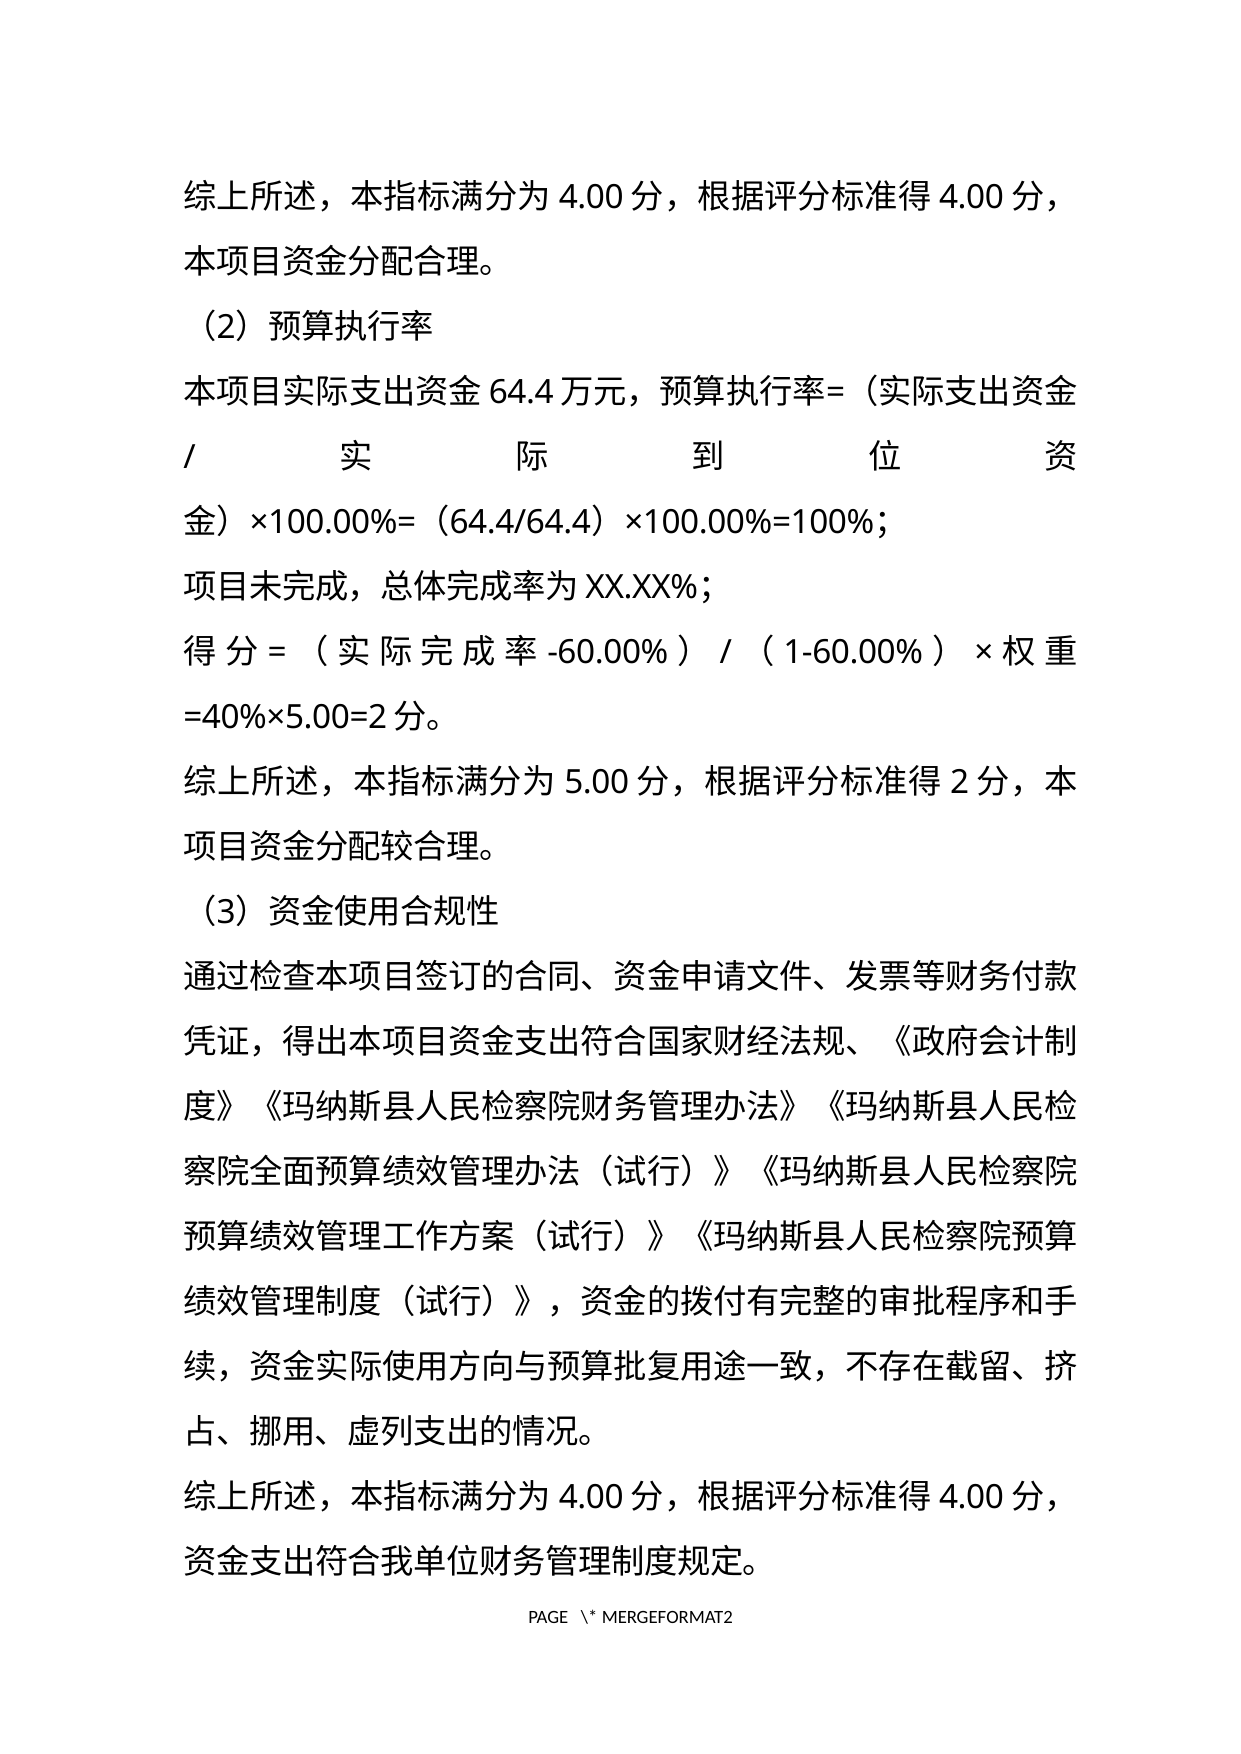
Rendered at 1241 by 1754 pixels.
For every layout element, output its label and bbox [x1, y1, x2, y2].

text [183, 162, 1078, 1592]
